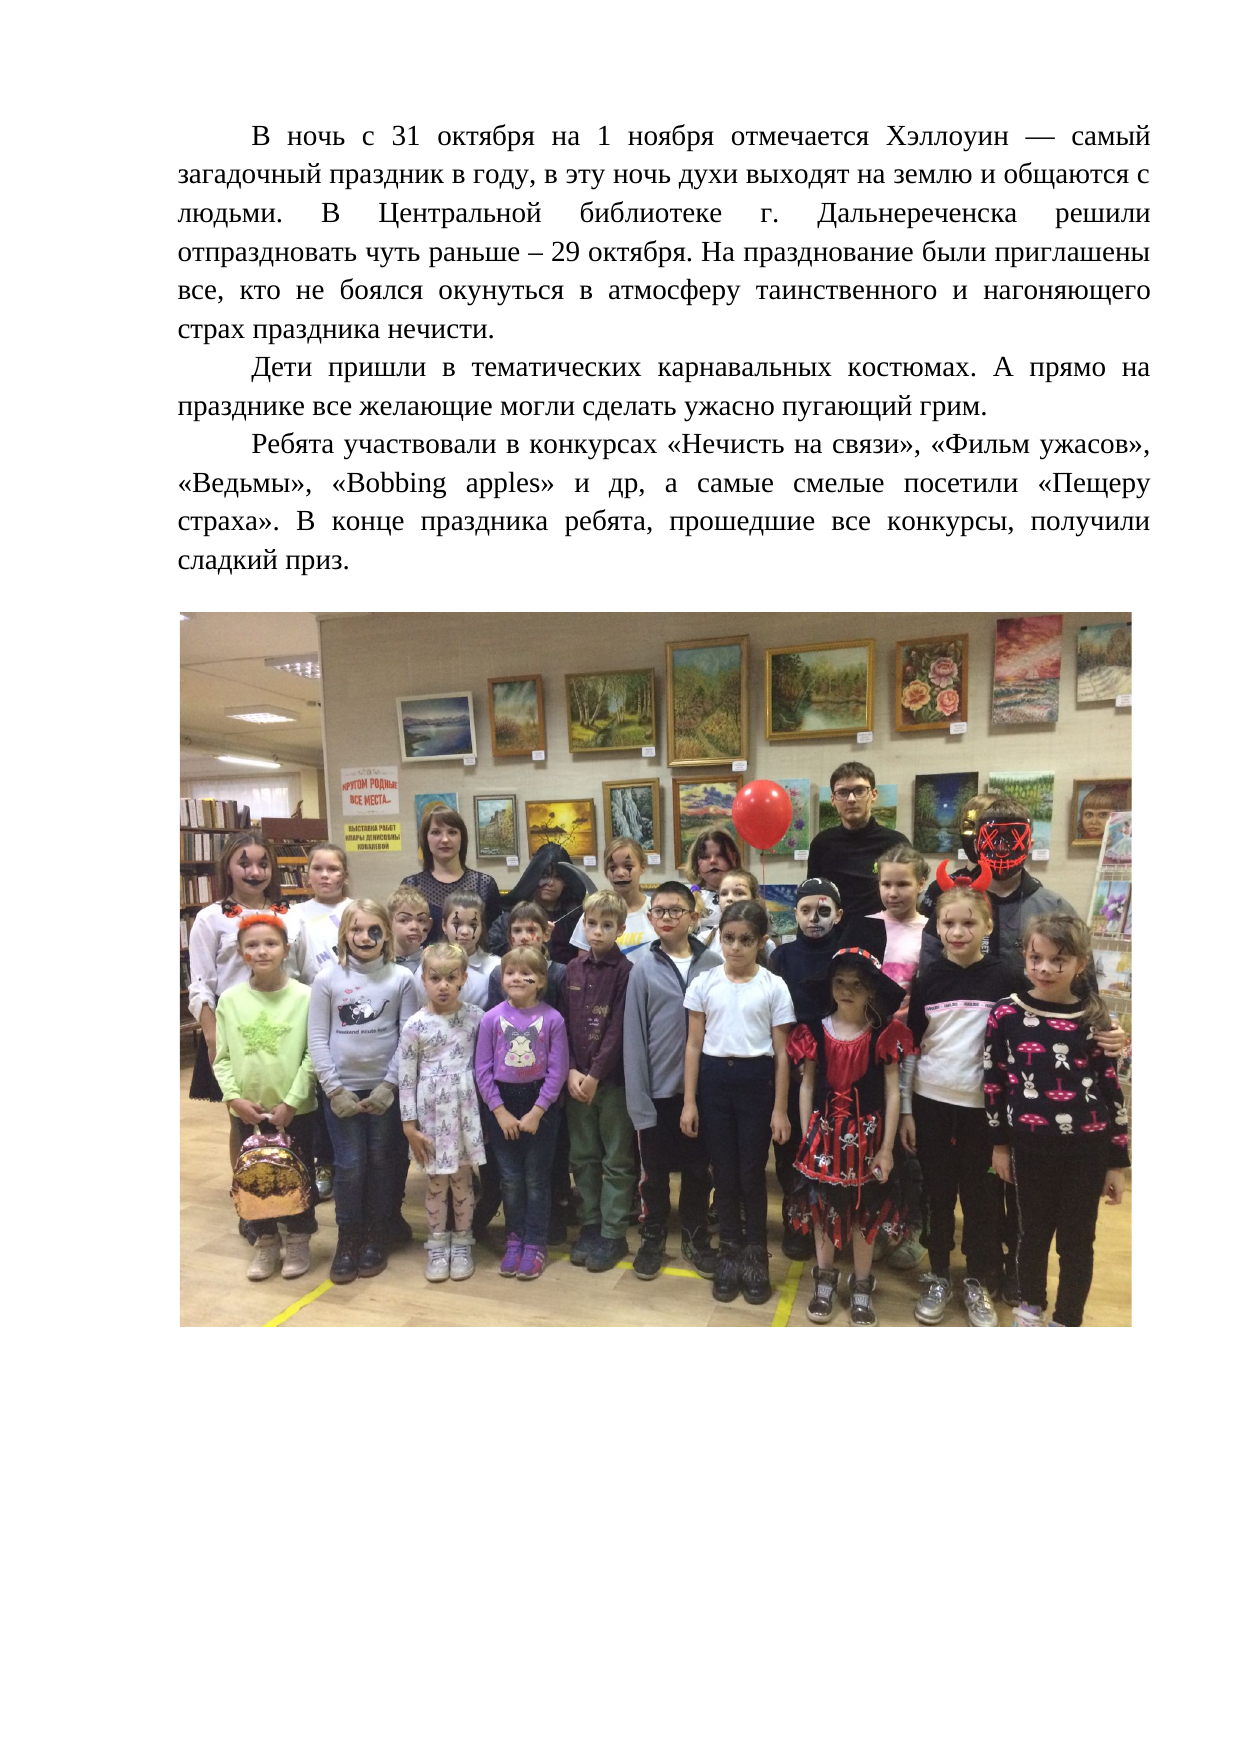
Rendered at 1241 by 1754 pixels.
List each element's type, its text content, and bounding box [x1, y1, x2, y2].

text В ночь с 31 октября на 1 ноября отмечается Хэллоуин — самый загадочный праздник в году, в эту ночь духи выходят на землю и общаются с людьми. В Центральной библиотеке г. Дальнереченска решили отпраздновать чуть раньше – 29 октября. На празднование были приглашены все, кто не боялся окунуться в атмосферу таинственного и нагоняющего страх праздника нечисти. [177, 118, 1152, 344]
text Дети пришли в тематических карнавальных костюмах. А прямо на празднике все желающие могли сделать ужасно пугающий грим. [177, 349, 1152, 421]
text Ребята участвовали в конкурсах «Нечисть на связи», «Фильм ужасов», «Ведьмы», «Bobbing apples» и др, а самые смелые посетили «Пещеру страха». В конце праздника ребята, прошедшие все конкурсы, получили сладкий приз. [177, 426, 1152, 576]
picture [179, 612, 1132, 1327]
